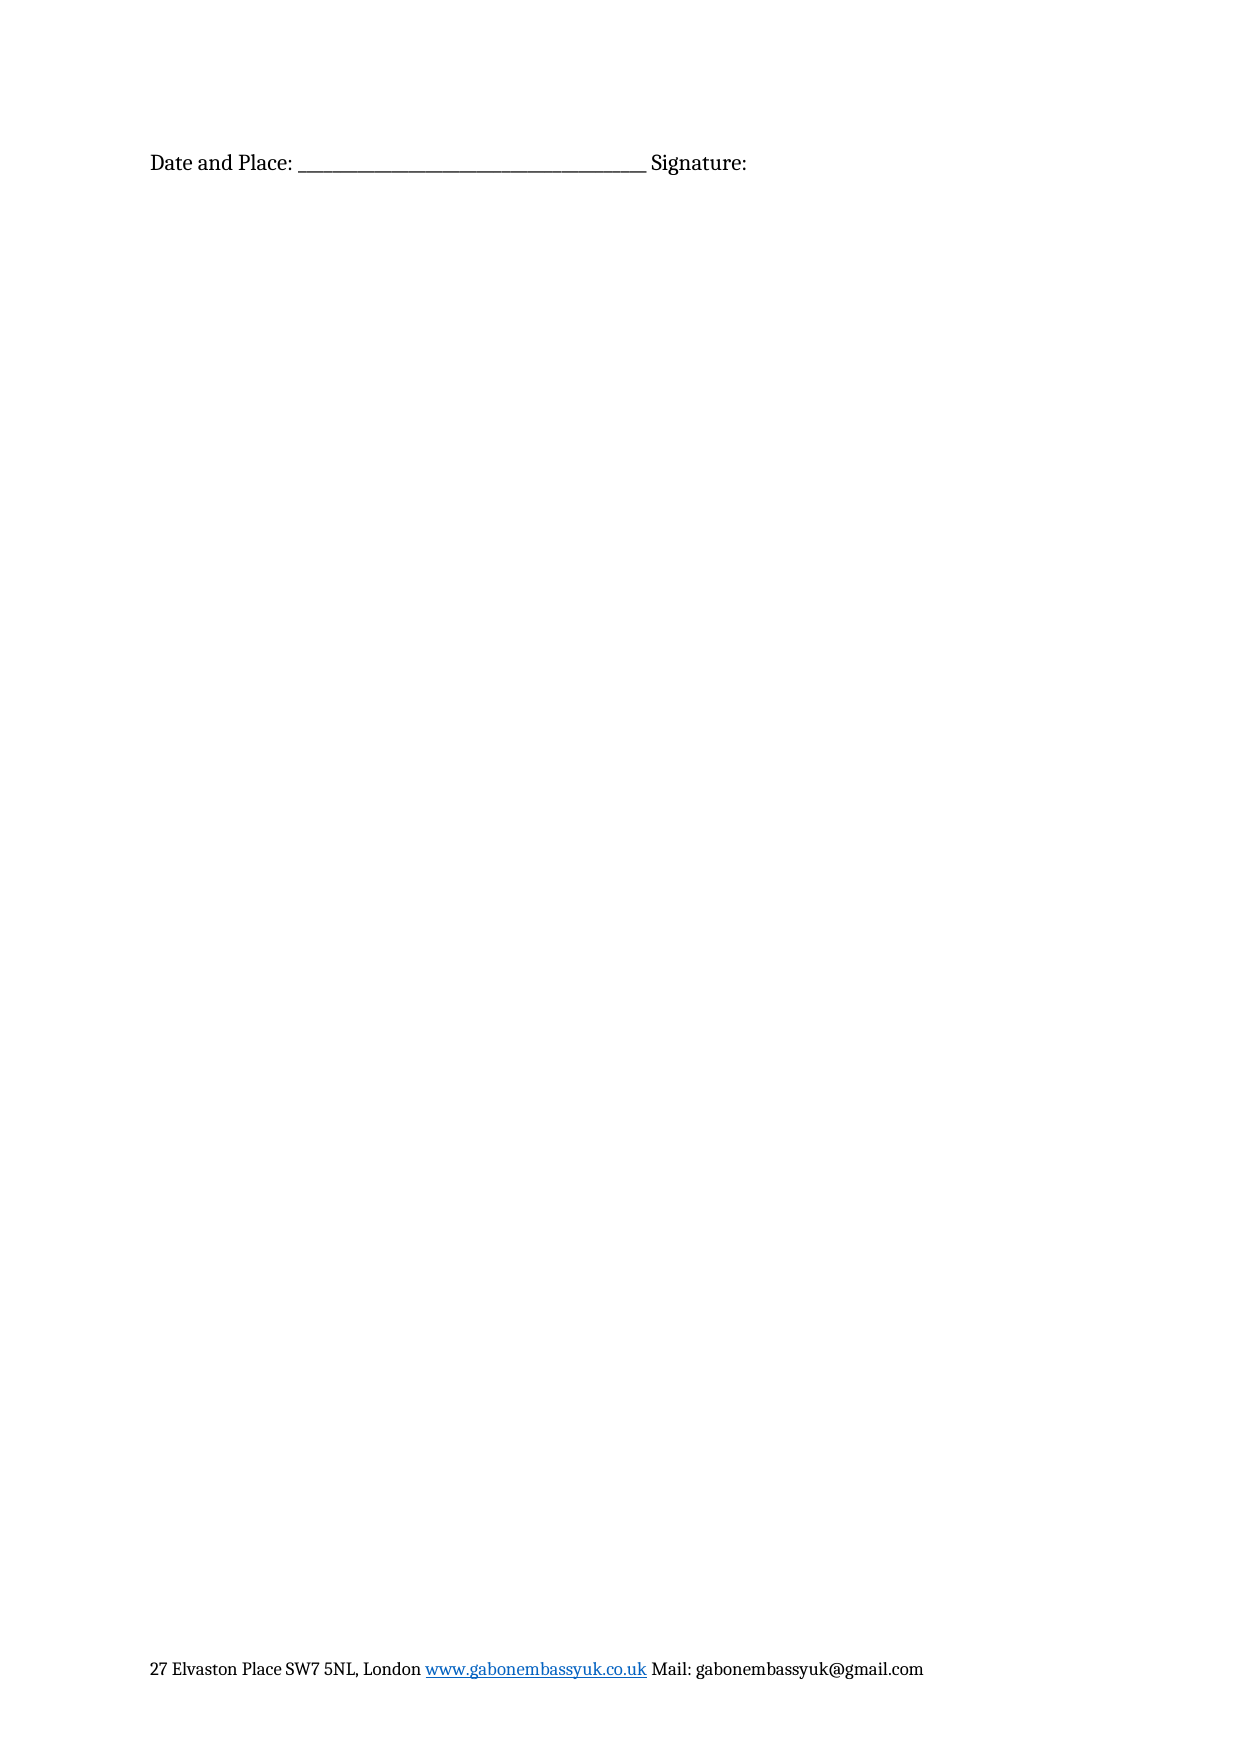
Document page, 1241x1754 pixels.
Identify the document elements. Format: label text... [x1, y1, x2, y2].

text Date and Place: _________________________________________ Signature: [150, 150, 1090, 176]
